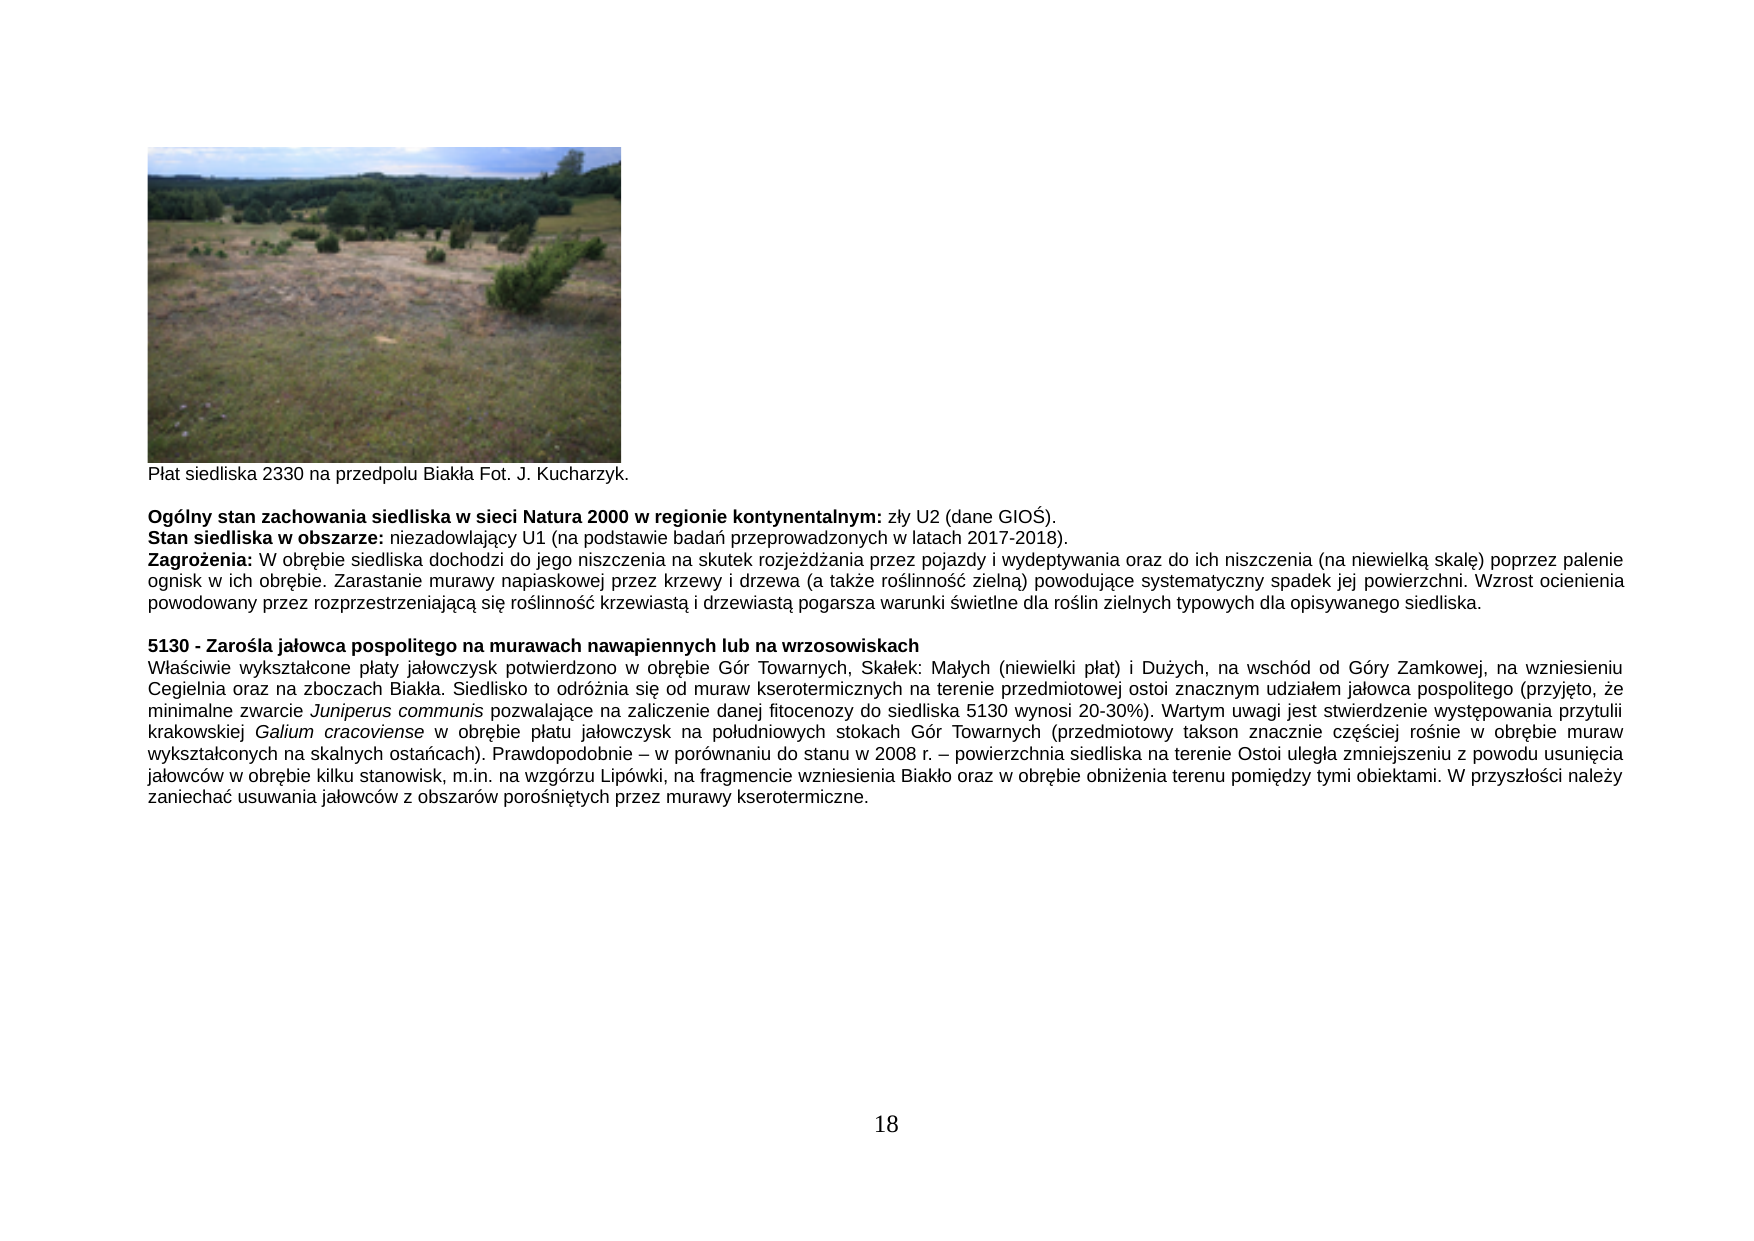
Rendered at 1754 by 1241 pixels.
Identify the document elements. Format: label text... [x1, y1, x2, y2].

text Zagrożenia: W obrębie siedliska dochodzi do jego niszczenia na skutek rozjeżdżania przez pojazdy i wydeptywania oraz do ich niszczenia (na niewielką skalę) poprzez palenie ognisk w ich obrębie. Zarastanie murawy napiaskowej przez krzewy i drzewa (a także roślinność zielną) powodujące systematyczny spadek jej powierzchni. Wzrost ocienienia powodowany przez rozprzestrzeniającą się roślinność krzewiastą i drzewiastą pogarsza warunki świetlne dla roślin zielnych typowych dla opisywanego siedliska. [148, 549, 1624, 613]
text Płat siedliska 2330 na przedpolu Biakła Fot. J. Kucharzyk. [148, 462, 1624, 484]
picture [147, 147, 622, 463]
text Stan siedliska w obszarze: niezadowlający U1 (na podstawie badań przeprowadzonych w latach 2017-2018). [148, 527, 1624, 549]
text Ogólny stan zachowania siedliska w sieci Natura 2000 w regionie kontynentalnym: zły U2 (dane GIOŚ). [148, 506, 1624, 527]
subtitle 5130 - Zarośla jałowca pospolitego na murawach nawapiennych lub na wrzosowiskach [148, 635, 1624, 657]
text Właściwie wykształcone płaty jałowczysk potwierdzono w obrębie Gór Towarnych, Skałek: Małych (niewielki płat) i Dużych, na wschód od Góry Zamkowej, na wzniesieniu Cegielnia oraz na zboczach Biakła. Siedlisko to odróżnia się od muraw kserotermicznych na terenie przedmiotowej ostoi znacznym udziałem jałowca pospolitego (przyjęto, że minimalne zwarcie Juniperus communis pozwalające na zaliczenie danej fitocenozy do siedliska 5130 wynosi 20-30%). Wartym uwagi jest stwierdzenie występowania przytulii krakowskiej Galium cracoviense w obrębie płatu jałowczysk na południowych stokach Gór Towarnych (przedmiotowy takson znacznie częściej rośnie w obrębie muraw wykształconych na skalnych ostańcach). Prawdopodobnie – w porównaniu do stanu w 2008 r. – powierzchnia siedliska na terenie Ostoi uległa zmniejszeniu z powodu usunięcia jałowców w obrębie kilku stanowisk, m.in. na wzgórzu Lipówki, na fragmencie wzniesienia Biakło oraz w obrębie obniżenia terenu pomiędzy tymi obiektami. W przyszłości należy zaniechać usuwania jałowców z obszarów porośniętych przez murawy kserotermiczne. [148, 657, 1624, 807]
